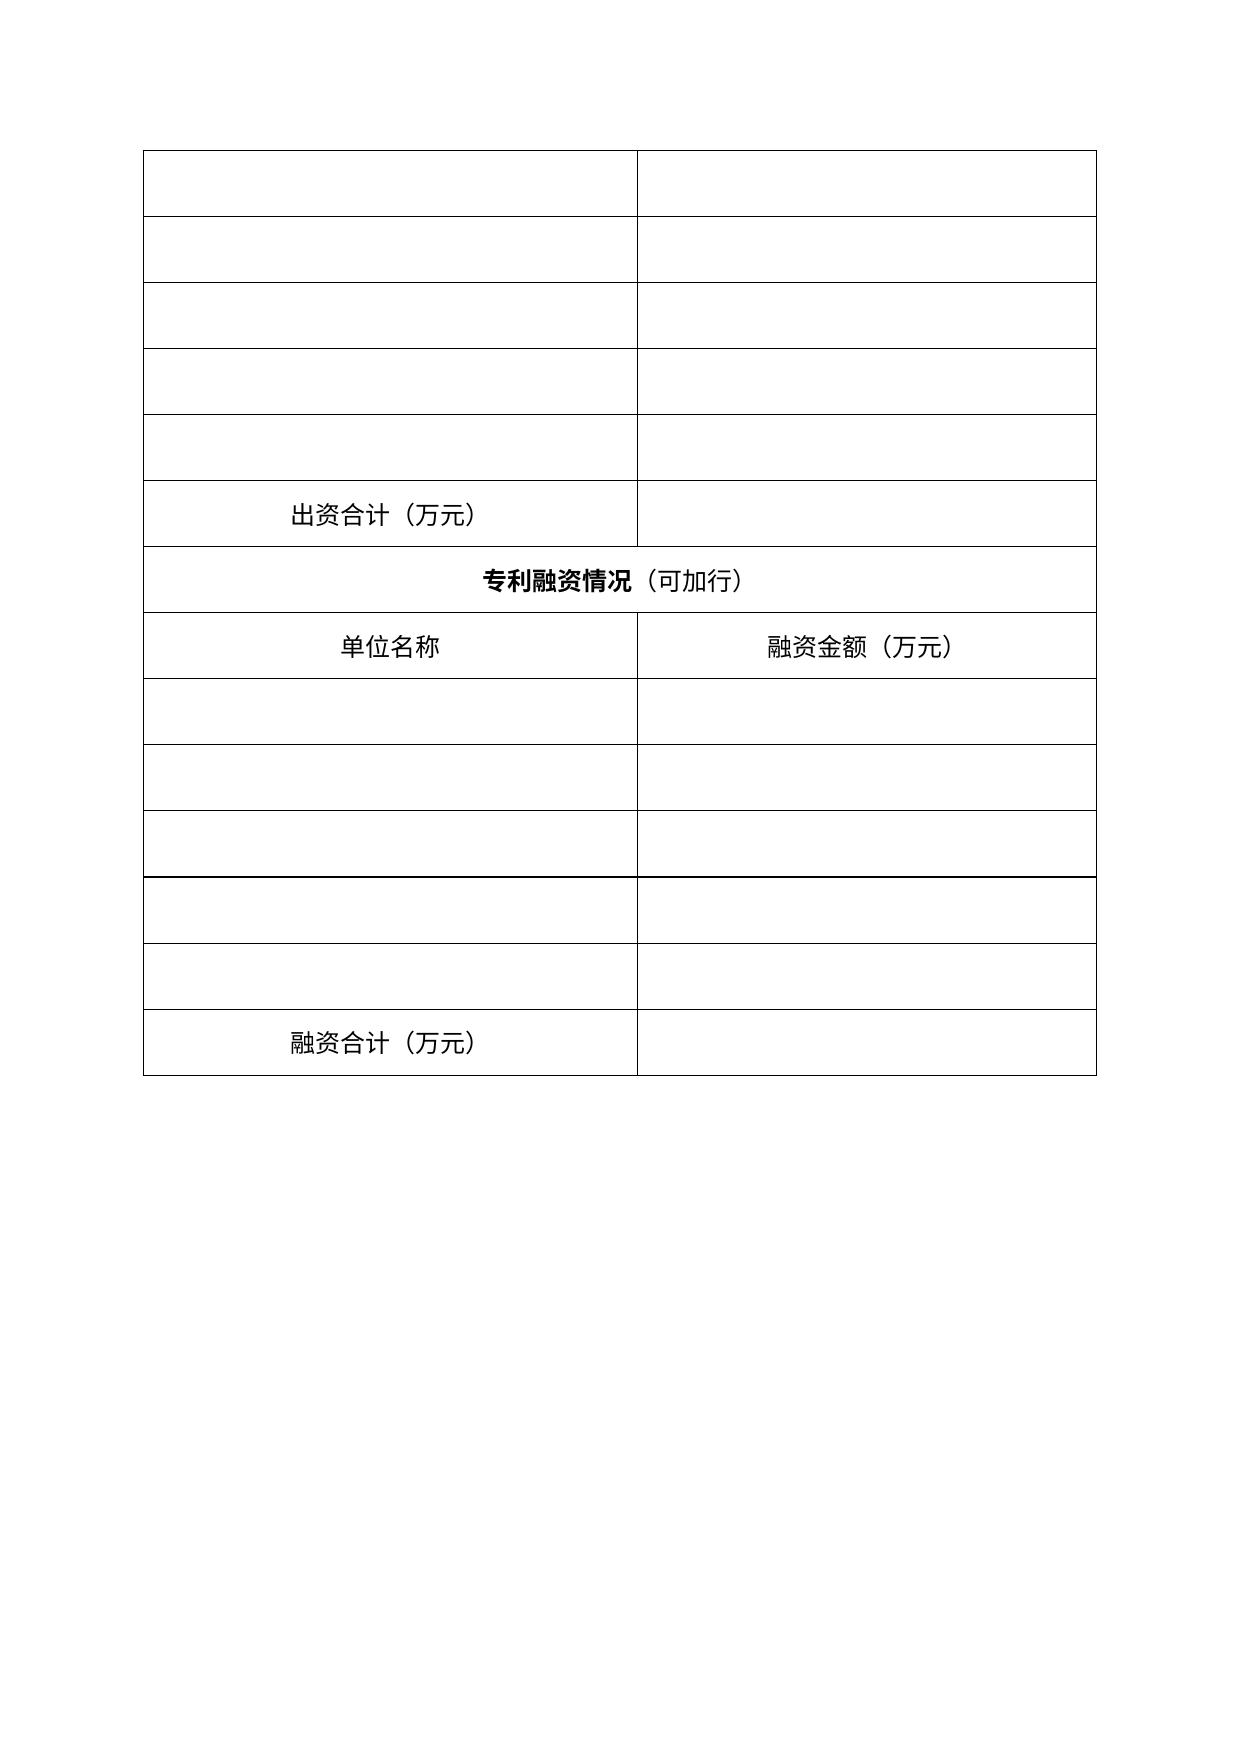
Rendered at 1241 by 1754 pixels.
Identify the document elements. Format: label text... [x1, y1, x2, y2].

table_cell [638, 349, 1096, 414]
table_cell [638, 151, 1096, 216]
table_cell [144, 811, 637, 876]
table_cell [638, 745, 1096, 810]
table_cell [144, 944, 637, 1008]
table_cell [144, 679, 637, 744]
table_cell [144, 349, 637, 414]
table_cell [638, 1010, 1096, 1074]
table_cell [638, 811, 1096, 876]
table_cell 专利融资情况（可加行） [144, 547, 1096, 612]
table_cell [144, 878, 637, 942]
table_cell [144, 283, 637, 348]
table_cell [638, 481, 1096, 546]
table_cell 出资合计（万元） [144, 481, 637, 546]
table_cell [144, 151, 637, 216]
table_cell [144, 415, 637, 480]
table_cell 单位名称 [144, 613, 637, 678]
table_cell [638, 878, 1096, 942]
table_cell [144, 217, 637, 282]
table_cell [638, 415, 1096, 480]
table_cell 融资合计（万元） [144, 1010, 637, 1074]
table_cell [638, 217, 1096, 282]
table_cell [638, 679, 1096, 744]
table_cell [638, 944, 1096, 1008]
table_cell [638, 283, 1096, 348]
table_cell [144, 745, 637, 810]
table_cell 融资金额（万元） [638, 613, 1096, 678]
